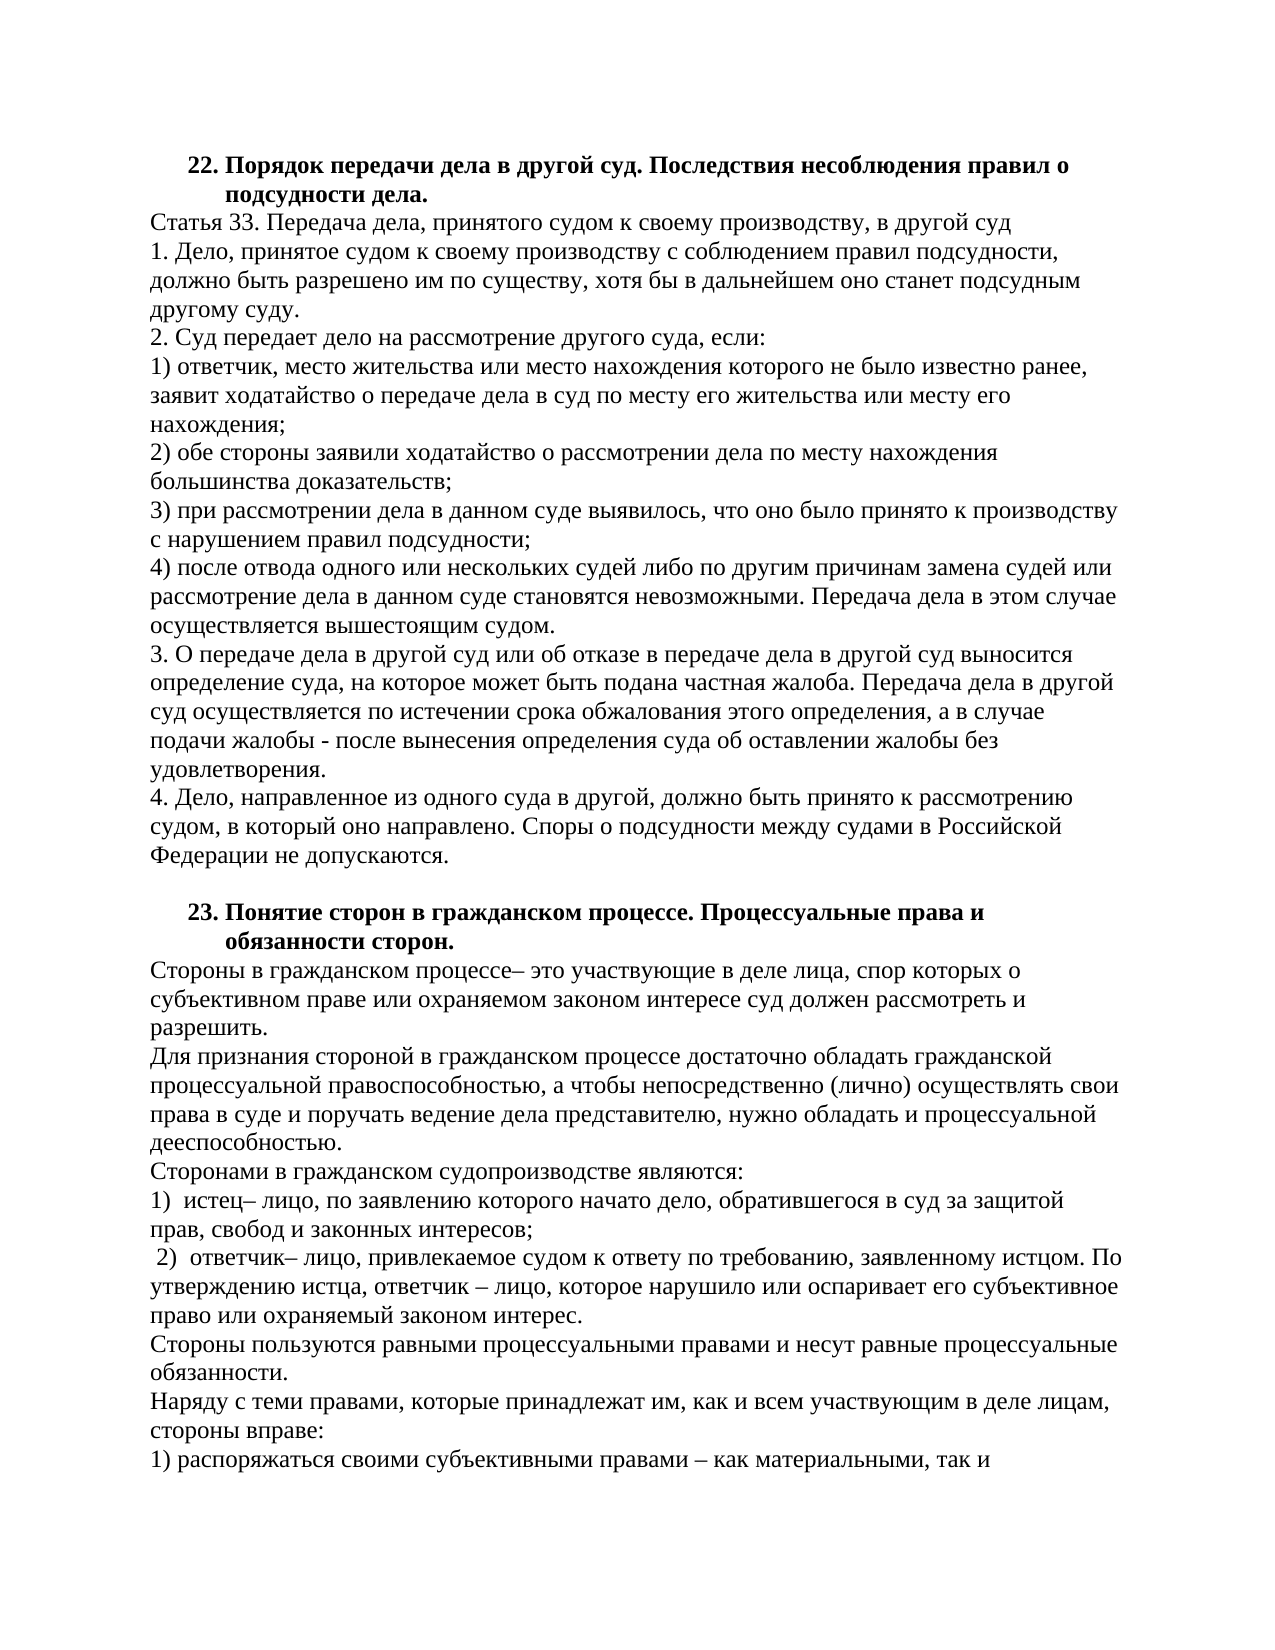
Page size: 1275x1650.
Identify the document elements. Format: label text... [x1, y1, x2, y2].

list Порядок передачи дела в другой суд. Последствия несоблюдения правил о подсудности дела. [187, 150, 1125, 207]
text 1. Дело, принятое судом к своему производству с соблюдением правил подсудности, должно быть разрешено им по существу, хотя бы в дальнейшем оно станет подсудным другому суду. [150, 236, 1125, 322]
text 3) при рассмотрении дела в данном суде выявилось, что оно было принято к производству с нарушением правил подсудности; [150, 495, 1125, 552]
text Для признания стороной в гражданском процессе достаточно обладать гражданской процессуальной правоспособностью, а чтобы непосредственно (лично) осуществлять свои права в суде и поручать ведение дела представителю, нужно обладать и процессуальной дееспособностью. [150, 1041, 1125, 1156]
text Стороны в гражданском процессе– это участвующие в деле лица, спор которых о субъективном праве или охраняемом законом интересе суд должен рассмотреть и разрешить. [150, 955, 1125, 1041]
text 4. Дело, направленное из одного суда в другой, должно быть принято к рассмотрению судом, в который оно направлено. Споры о подсудности между судами в Российской Федерации не допускаются. [150, 782, 1125, 869]
text 3. О передаче дела в другой суд или об отказе в передаче дела в другой суд выносится определение суда, на которое может быть подана частная жалоба. Передача дела в другой суд осуществляется по истечении срока обжалования этого определения, а в случае подачи жалобы - после вынесения определения суда об оставлении жалобы без удовлетворения. [150, 639, 1125, 782]
text 1) истец– лицо, по заявлению которого начато дело, обратившегося в суд за защитой прав, свобод и законных интересов; [150, 1185, 1125, 1242]
text 2. Суд передает дело на рассмотрение другого суда, если: [150, 322, 1125, 351]
text Наряду с теми правами, которые принадлежат им, как и всем участвующим в деле лицам, стороны вправе: [150, 1386, 1125, 1444]
text Статья 33. Передача дела, принятого судом к своему производству, в другой суд [150, 207, 1125, 236]
text Сторонами в гражданском судопроизводстве являются: [150, 1156, 1125, 1185]
text 2) ответчик– лицо, привлекаемое судом к ответу по требованию, заявленному истцом. По утверждению истца, ответчик – лицо, которое нарушило или оспаривает его субъективное право или охраняемый законом интерес. [150, 1242, 1125, 1329]
text 4) после отвода одного или нескольких судей либо по другим причинам замена судей или рассмотрение дела в данном суде становятся невозможными. Передача дела в этом случае осуществляется вышестоящим судом. [150, 552, 1125, 639]
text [150, 1444, 1125, 1472]
list Понятие сторон в гражданском процессе. Процессуальные права и обязанности сторон. [187, 897, 1125, 955]
text 2) обе стороны заявили ходатайство о рассмотрении дела по месту нахождения большинства доказательств; [150, 437, 1125, 495]
text Стороны пользуются равными процессуальными правами и несут равные процессуальные обязанности. [150, 1329, 1125, 1386]
text 1) ответчик, место жительства или место нахождения которого не было известно ранее, заявит ходатайство о передаче дела в суд по месту его жительства или месту его нахождения; [150, 351, 1125, 437]
